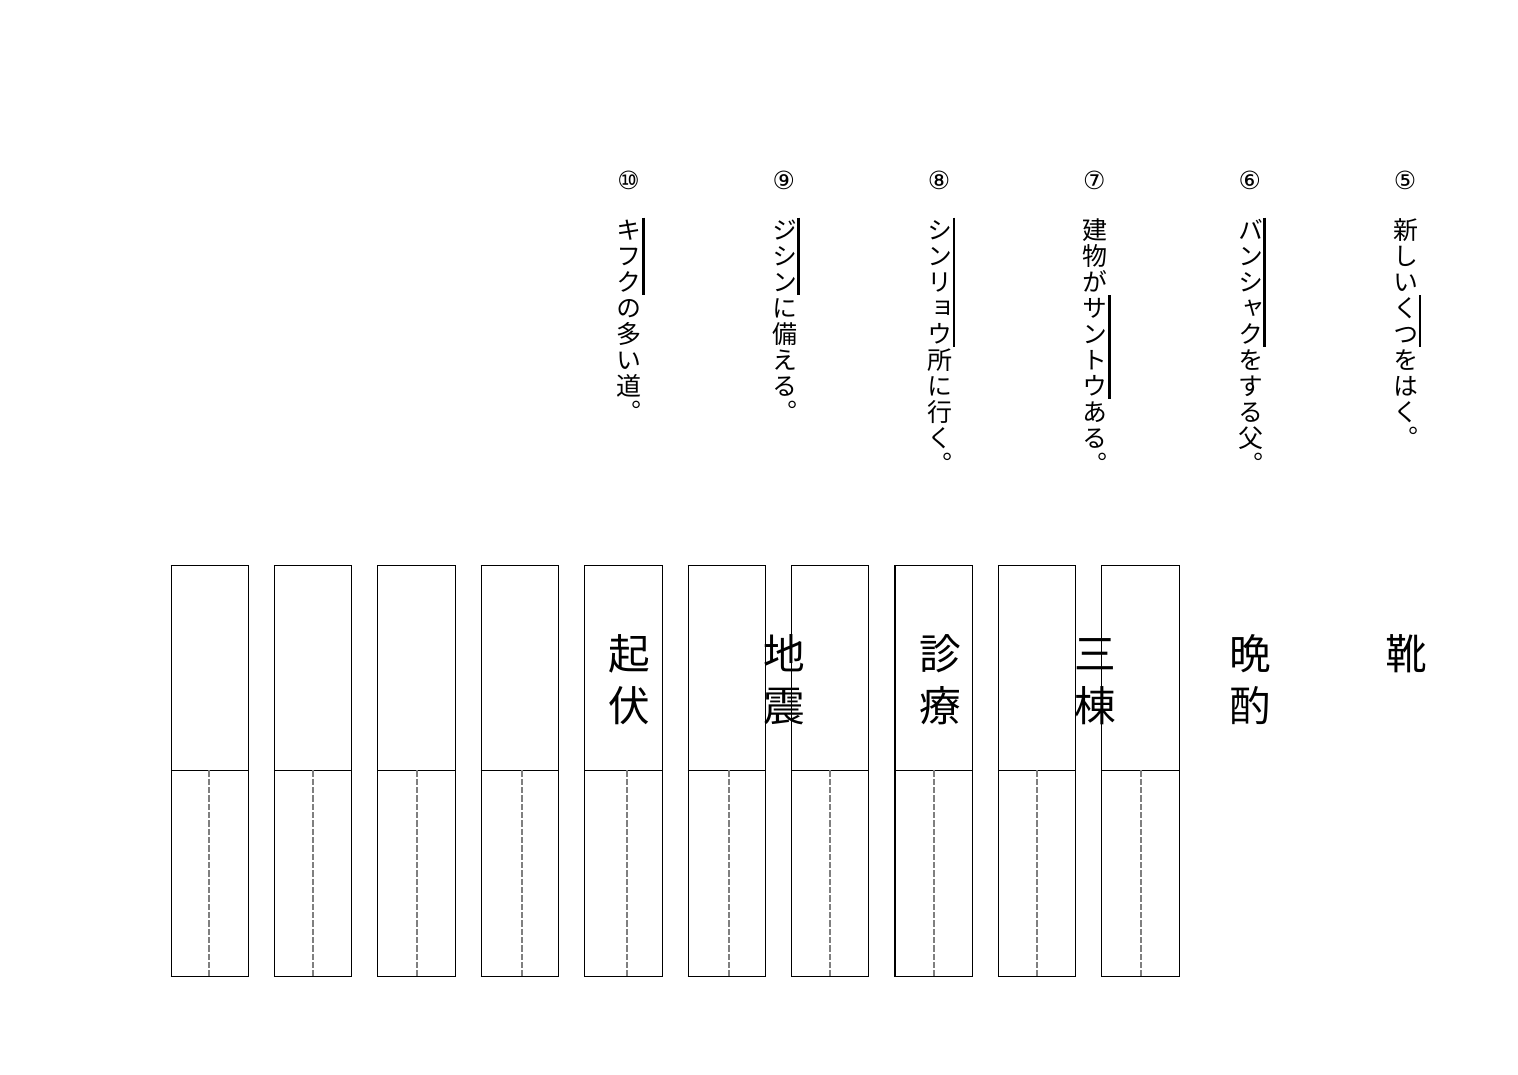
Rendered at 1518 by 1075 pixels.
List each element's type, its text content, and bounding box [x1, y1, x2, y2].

text ⑥バンシャクをする父。 晩酌 [1199, 166, 1302, 969]
text ⑤新しいくつをはく。 靴 [1354, 166, 1458, 969]
text ⑨ジシンに備える。 地震 [733, 166, 836, 969]
text ⑧シンリョウ所に行く。 診療 [888, 166, 992, 969]
text ⑦建物がサントウある。 三棟 [1043, 166, 1147, 969]
text ⑩キフクの多い道。 起伏 [578, 166, 681, 969]
